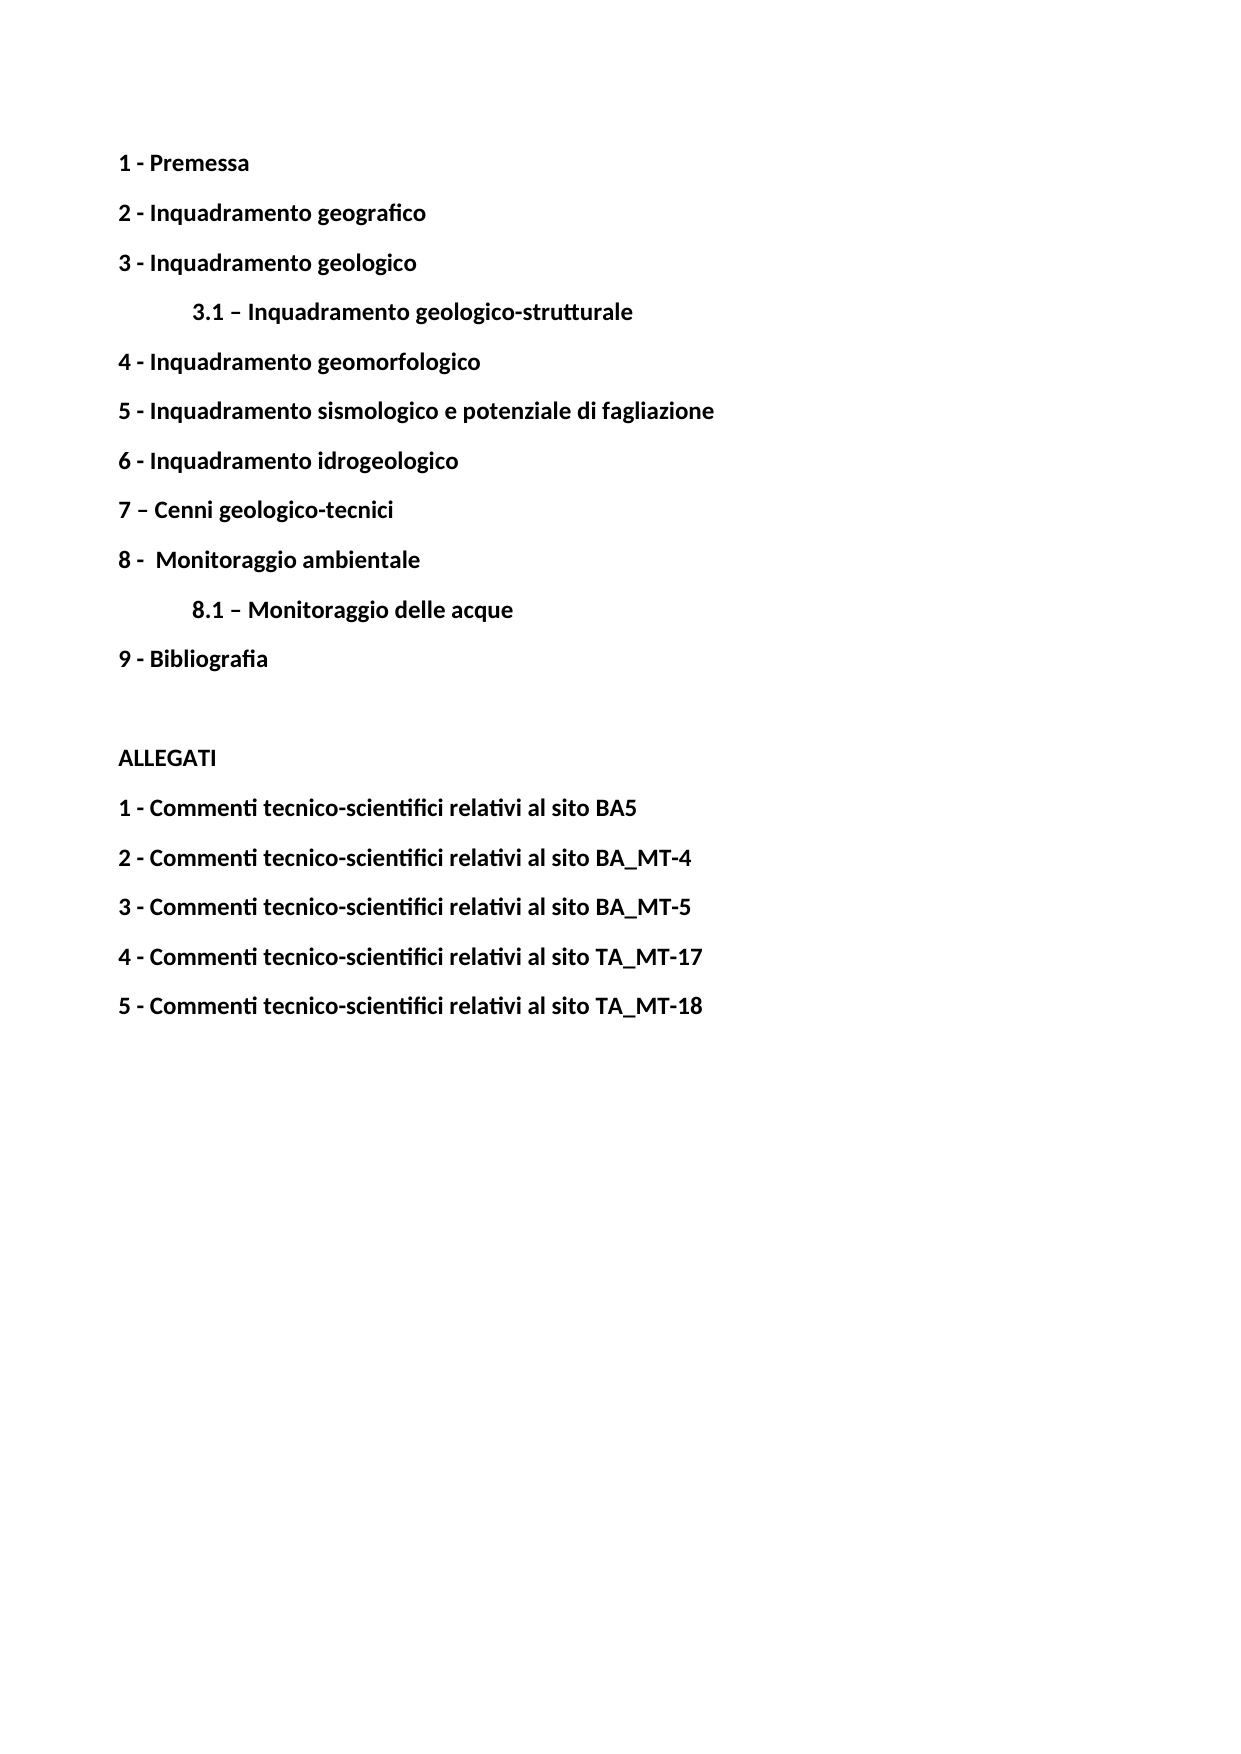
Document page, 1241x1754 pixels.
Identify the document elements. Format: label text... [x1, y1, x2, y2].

text 2 - Commenti tecnico-scientifici relativi al sito BA_MT-4 [118, 842, 1122, 872]
text 5 - Commenti tecnico-scientifici relativi al sito TA_MT-18 [118, 991, 1122, 1021]
text 4 - Inquadramento geomorfologico [118, 346, 1122, 376]
text 2 - Inquadramento geografico [118, 197, 1122, 228]
text 3 - Inquadramento geologico [118, 247, 1122, 277]
text 6 - Inquadramento idrogeologico [118, 445, 1122, 476]
text 3 - Commenti tecnico-scientifici relativi al sito BA_MT-5 [118, 891, 1122, 922]
text 3.1 – Inquadramento geologico-strutturale [118, 296, 1122, 327]
text 4 - Commenti tecnico-scientifici relativi al sito TA_MT-17 [118, 941, 1122, 971]
text 8.1 – Monitoraggio delle acque [118, 594, 1122, 624]
text 9 - Bibliografia [118, 643, 1122, 674]
text 7 – Cenni geologico-tecnici [118, 495, 1122, 525]
text ALLEGATI [118, 743, 1122, 773]
text 5 - Inquadramento sismologico e potenziale di fagliazione [118, 396, 1122, 426]
text 1 - Premessa [118, 148, 1122, 178]
text 8 - Monitoraggio ambientale [118, 544, 1122, 575]
text 1 - Commenti tecnico-scientifici relativi al sito BA5 [118, 792, 1122, 823]
